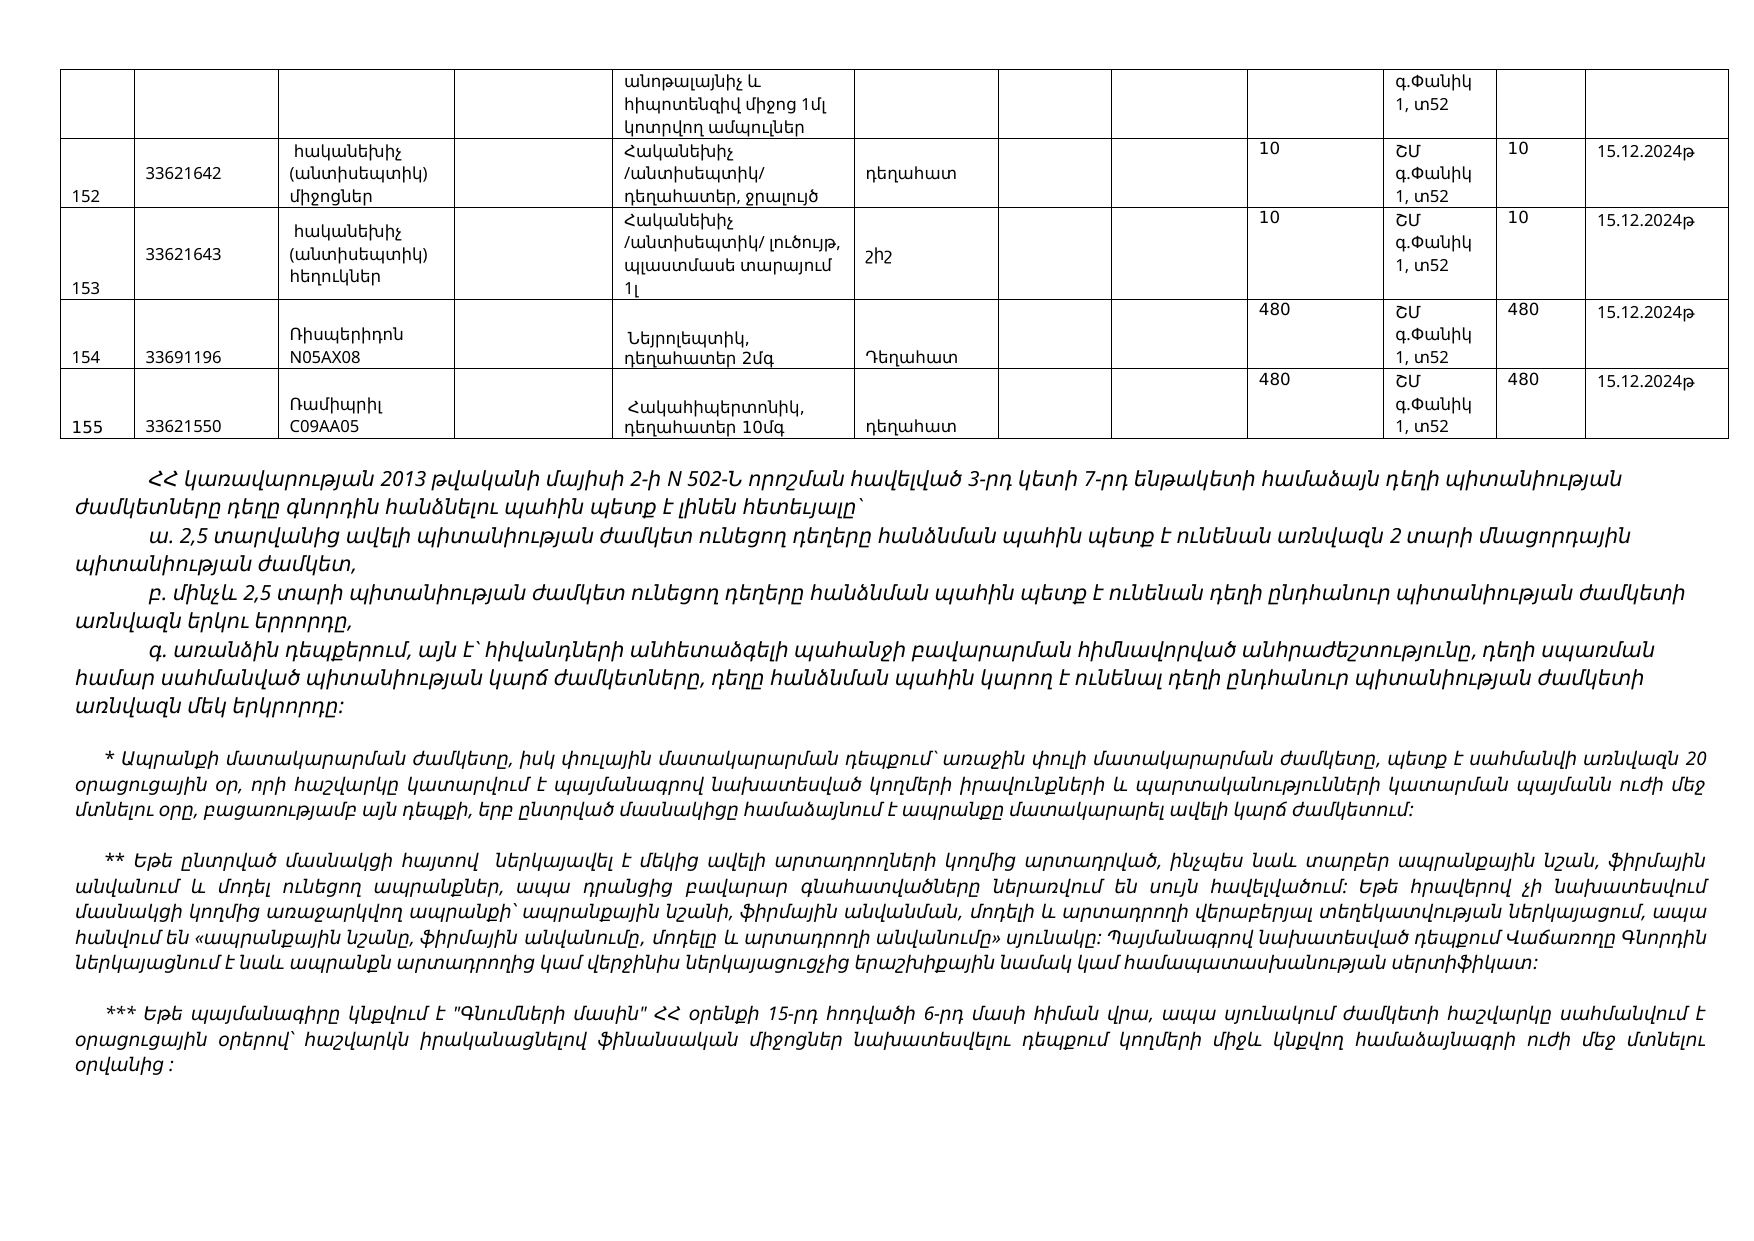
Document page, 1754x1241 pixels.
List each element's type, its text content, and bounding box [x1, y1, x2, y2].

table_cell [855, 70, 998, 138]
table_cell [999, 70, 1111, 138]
text գ. առանձին դեպքերում, այն է` հիվանդների անհետաձգելի պահանջի բավարարման հիմնավորված անհրաժեշտությունը, դեղի սպառման համար սահմանված պիտանիության կարճ ժամկետները, դեղը հանձնման պահին կարող է ունենալ դեղի ընդհանուր պիտանիության ժամկետի առնվազն մեկ երկրորդը: [75, 635, 1710, 720]
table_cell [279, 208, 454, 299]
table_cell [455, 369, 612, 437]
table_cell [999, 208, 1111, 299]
text ՀՀ կառավարության 2013 թվականի մայիսի 2-ի N 502-Ն որոշման հավելված 3-րդ կետի 7-րդ ենթակետի համաձայն դեղի պիտանիության ժամկետները դեղը գնորդին հանձնելու պահին պետք է լինեն հետեւյալը` [75, 464, 1710, 521]
text ա. 2,5 տարվանից ավելի պիտանիության ժամկետ ունեցող դեղերը հանձնման պահին պետք է ունենան առնվազն 2 տարի մնացորդային պիտանիության ժամկետ, [75, 521, 1710, 578]
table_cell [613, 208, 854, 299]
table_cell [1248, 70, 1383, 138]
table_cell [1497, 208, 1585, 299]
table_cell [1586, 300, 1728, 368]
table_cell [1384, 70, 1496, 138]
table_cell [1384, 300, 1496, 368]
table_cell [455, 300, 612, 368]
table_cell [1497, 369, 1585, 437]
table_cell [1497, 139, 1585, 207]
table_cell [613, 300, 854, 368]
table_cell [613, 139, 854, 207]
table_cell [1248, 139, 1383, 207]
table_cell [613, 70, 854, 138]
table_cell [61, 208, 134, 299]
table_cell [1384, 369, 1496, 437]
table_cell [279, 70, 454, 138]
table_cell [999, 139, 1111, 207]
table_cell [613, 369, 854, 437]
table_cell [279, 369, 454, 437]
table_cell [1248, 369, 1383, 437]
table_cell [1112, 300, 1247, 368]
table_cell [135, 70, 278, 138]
text *** Եթե պայմանագիրը կնքվում է "Գնումների մասին" ՀՀ օրենքի 15-րդ հոդվածի 6-րդ մասի հիման վրա, ապա սյունակում ժամկետի հաշվարկը սահմանվում է օրացուցային օրերով՝ հաշվարկն իրականացնելով ֆինանսական միջոցներ նախատեսվելու դեպքում կողմերի միջև կնքվող համաձայնագրի ուժի մեջ մտնելու օրվանից : [75, 1001, 1710, 1077]
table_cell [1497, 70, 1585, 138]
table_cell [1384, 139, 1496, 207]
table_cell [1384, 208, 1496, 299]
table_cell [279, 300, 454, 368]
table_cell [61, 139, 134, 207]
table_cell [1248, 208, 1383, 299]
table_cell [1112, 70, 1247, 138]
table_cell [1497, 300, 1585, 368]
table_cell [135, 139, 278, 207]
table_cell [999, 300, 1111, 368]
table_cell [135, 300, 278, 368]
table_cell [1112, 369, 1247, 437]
text * Ապրանքի մատակարարման ժամկետը, իսկ փուլային մատակարարման դեպքում` առաջին փուլի մատակարարման ժամկետը, պետք է սահմանվի առնվազն 20 օրացուցային օր, որի հաշվարկը կատարվում է պայմանագրով նախատեսված կողմերի իրավունքների և պարտականությունների կատարման պայմանն ուժի մեջ մտնելու օրը, բացառությամբ այն դեպքի, երբ ընտրված մասնակիցը համաձայնում է ապրանքը մատակարարել ավելի կարճ ժամկետում: [75, 746, 1710, 822]
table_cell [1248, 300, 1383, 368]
text ** Եթե ընտրված մասնակցի հայտով ներկայավել է մեկից ավելի արտադրողների կողմից արտադրված, ինչպես նաև տարբեր ապրանքային նշան, ֆիրմային անվանում և մոդել ունեցող ապրանքներ, ապա դրանցից բավարար գնահատվածները ներառվում են սույն հավելվածում: Եթե հրավերով չի նախատեսվում մասնակցի կողմից առաջարկվող ապրանքի՝ ապրանքային նշանի, ֆիրմային անվանման, մոդելի և արտադրողի վերաբերյալ տեղեկատվության ներկայացում, ապա հանվում են «ապրանքային նշանը, ֆիրմային անվանումը, մոդելը և արտադրողի անվանումը» սյունակը: Պայմանագրով նախատեսված դեպքում Վաճառողը Գնորդին ներկայացնում է նաև ապրանքն արտադրողից կամ վերջինիս ներկայացուցչից երաշխիքային նամակ կամ համապատասխանության սերտիֆիկատ: [75, 848, 1710, 975]
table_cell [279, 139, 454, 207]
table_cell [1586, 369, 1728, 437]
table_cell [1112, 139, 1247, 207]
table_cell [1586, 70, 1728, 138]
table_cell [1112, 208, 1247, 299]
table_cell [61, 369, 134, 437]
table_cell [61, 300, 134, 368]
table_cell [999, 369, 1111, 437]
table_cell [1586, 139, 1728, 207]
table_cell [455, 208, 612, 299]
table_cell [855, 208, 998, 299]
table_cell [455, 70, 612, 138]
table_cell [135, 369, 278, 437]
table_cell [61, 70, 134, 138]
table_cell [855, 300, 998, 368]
text բ. մինչև 2,5 տարի պիտանիության ժամկետ ունեցող դեղերը հանձնման պահին պետք է ունենան դեղի ընդհանուր պիտանիության ժամկետի առնվազն երկու երրորդը, [75, 578, 1710, 635]
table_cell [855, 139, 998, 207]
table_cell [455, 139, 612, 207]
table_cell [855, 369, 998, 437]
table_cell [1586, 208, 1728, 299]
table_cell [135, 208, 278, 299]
